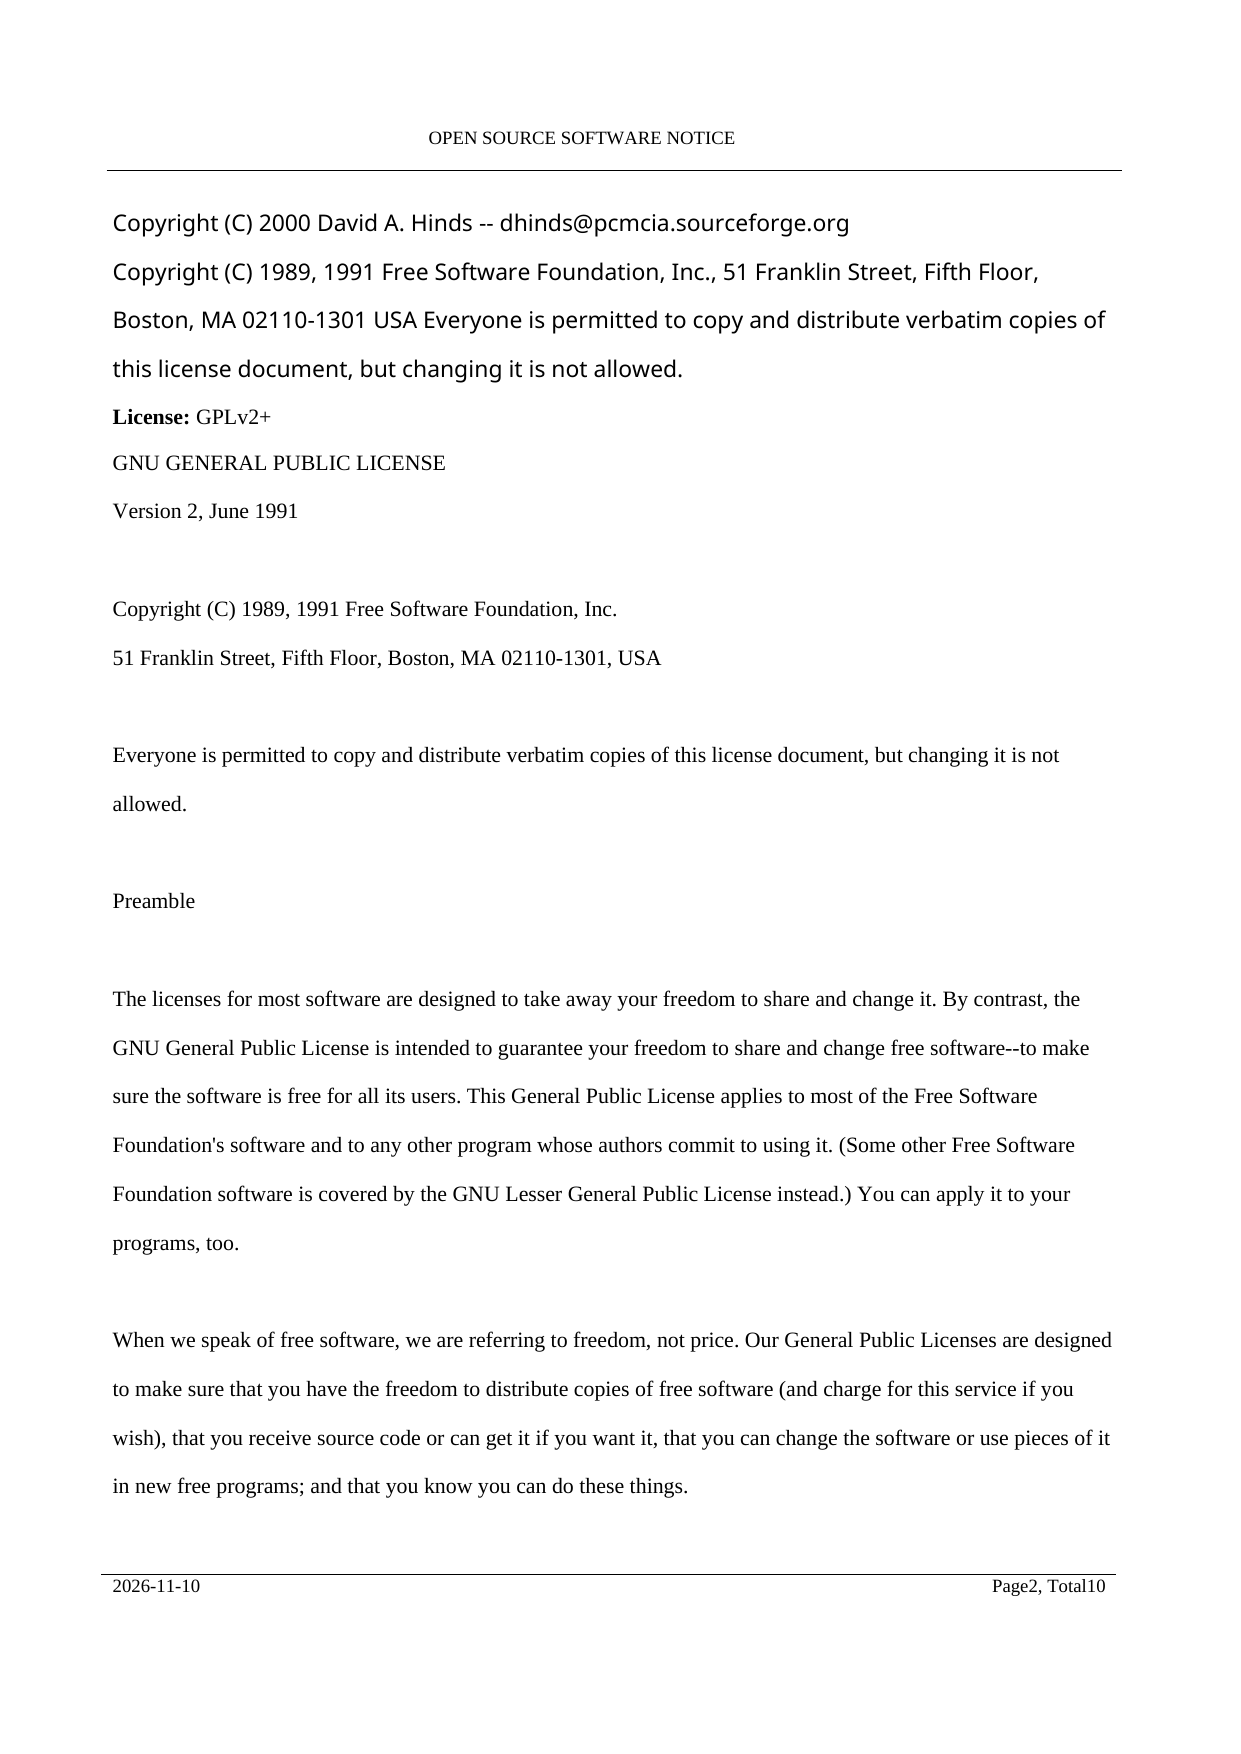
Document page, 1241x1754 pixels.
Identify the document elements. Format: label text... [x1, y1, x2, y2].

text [112, 206, 1128, 385]
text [112, 446, 1128, 1502]
text License: GPLv2+ [112, 401, 1128, 433]
